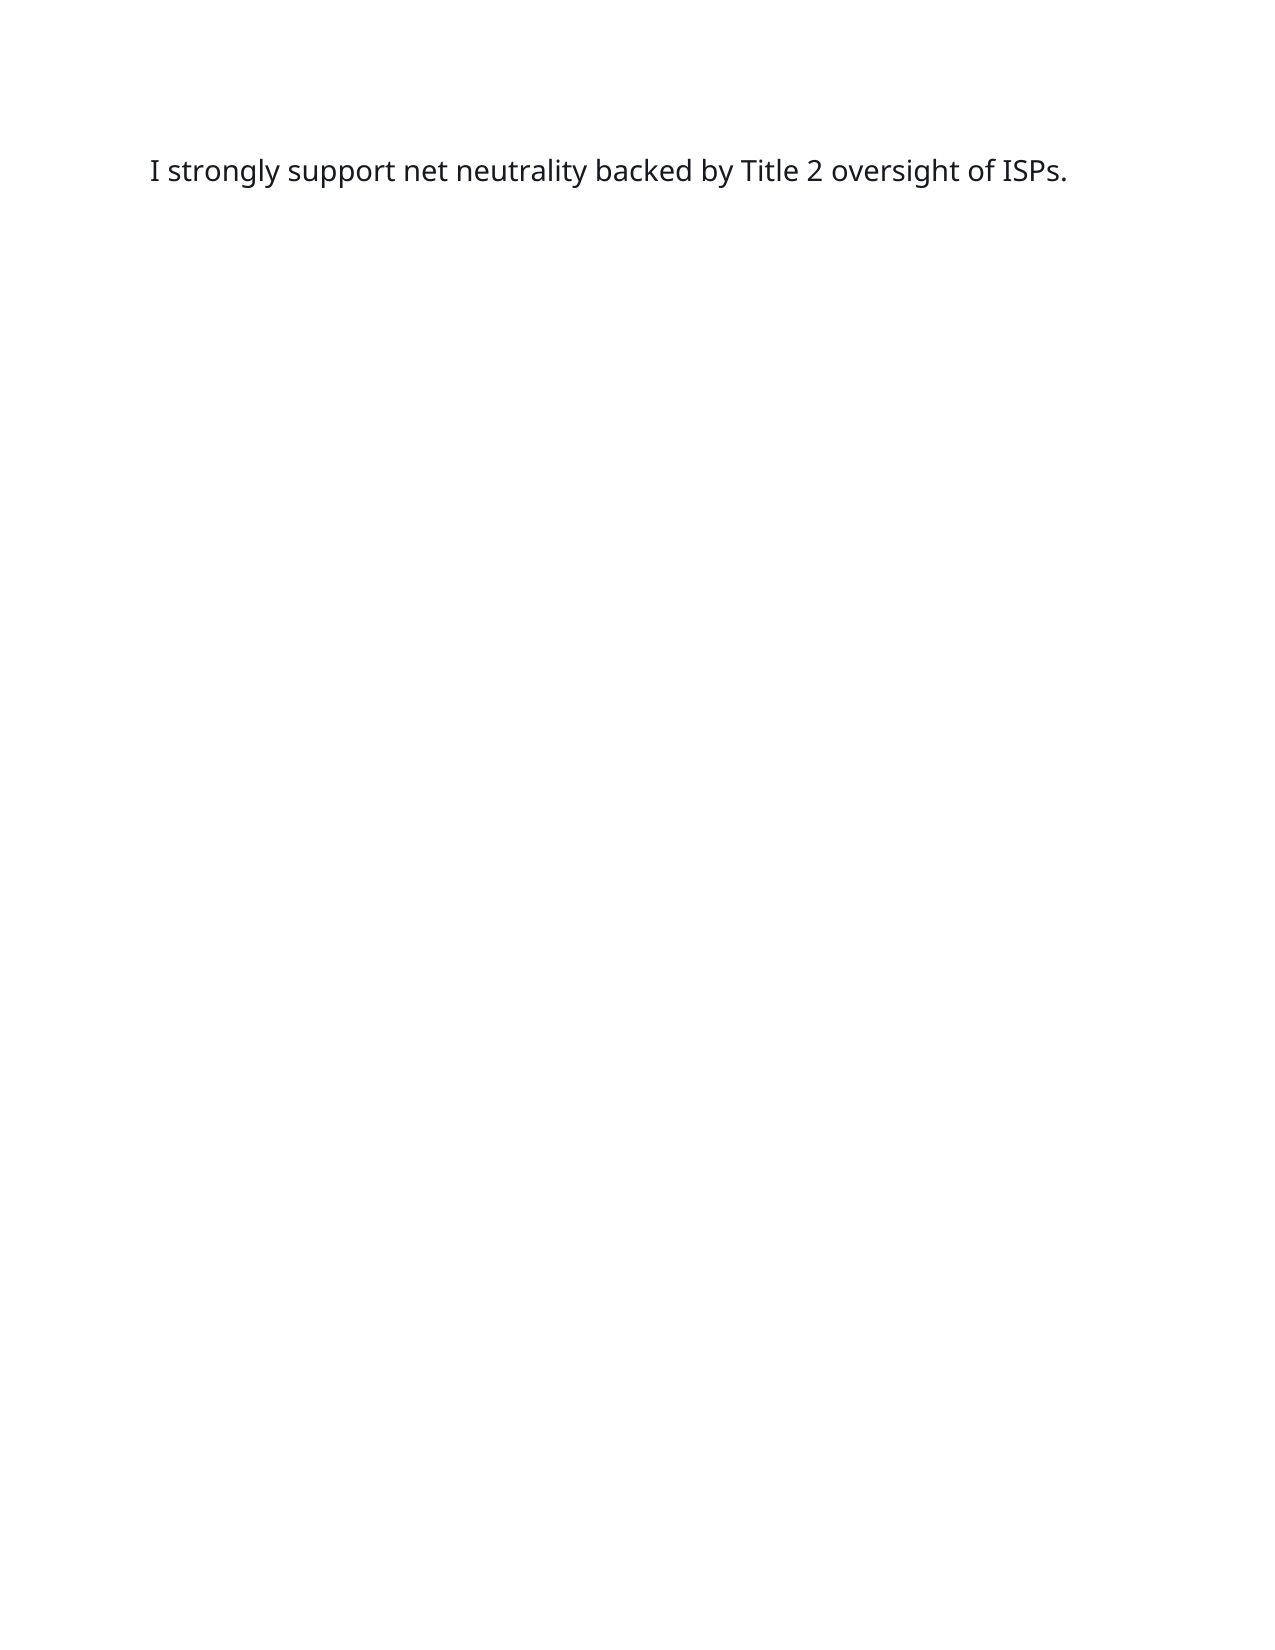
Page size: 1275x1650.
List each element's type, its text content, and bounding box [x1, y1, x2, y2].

text I strongly support net neutrality backed by Title 2 oversight of ISPs. [150, 150, 1125, 190]
